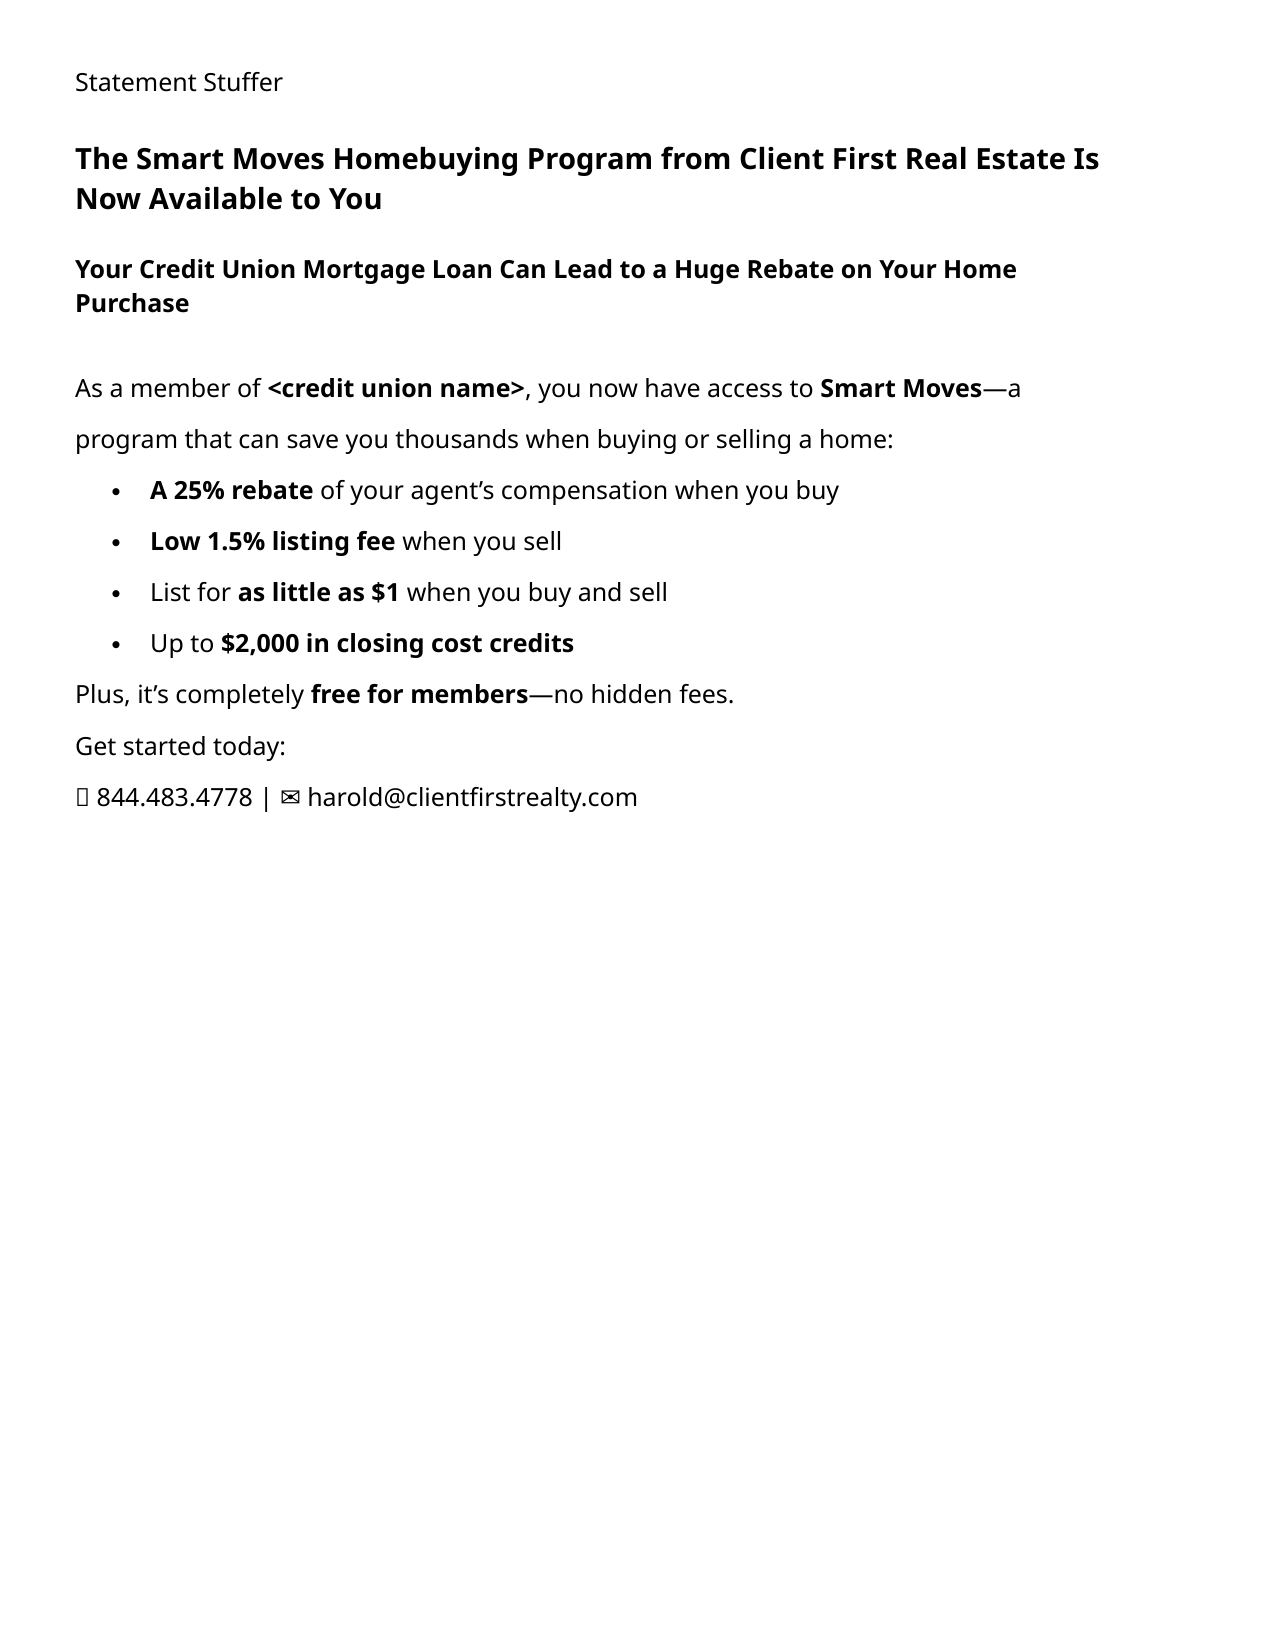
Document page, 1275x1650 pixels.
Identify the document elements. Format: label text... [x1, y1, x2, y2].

text Statement Stuffer [75, 64, 1125, 98]
text As a member of <credit union name>, you now have access to Smart Moves—a program that can save you thousands when buying or selling a home: [75, 371, 1125, 456]
list Low 1.5% listing fee when you sell [112, 524, 1125, 558]
text Plus, it’s completely free for members—no hidden fees. [75, 677, 1125, 711]
list List for as little as $1 when you buy and sell [112, 575, 1125, 609]
text The Smart Moves Homebuying Program from Client First Real Estate Is Now Available to You [75, 138, 1125, 218]
list Up to $2,000 in closing cost credits [112, 626, 1125, 660]
text Your Credit Union Mortgage Loan Can Lead to a Huge Rebate on Your Home Purchase [75, 252, 1125, 320]
list A 25% rebate of your agent’s compensation when you buy [112, 473, 1125, 507]
text Get started today: 📞 844.483.4778 | ✉️ harold@clientfirstrealty.com [75, 728, 1125, 813]
